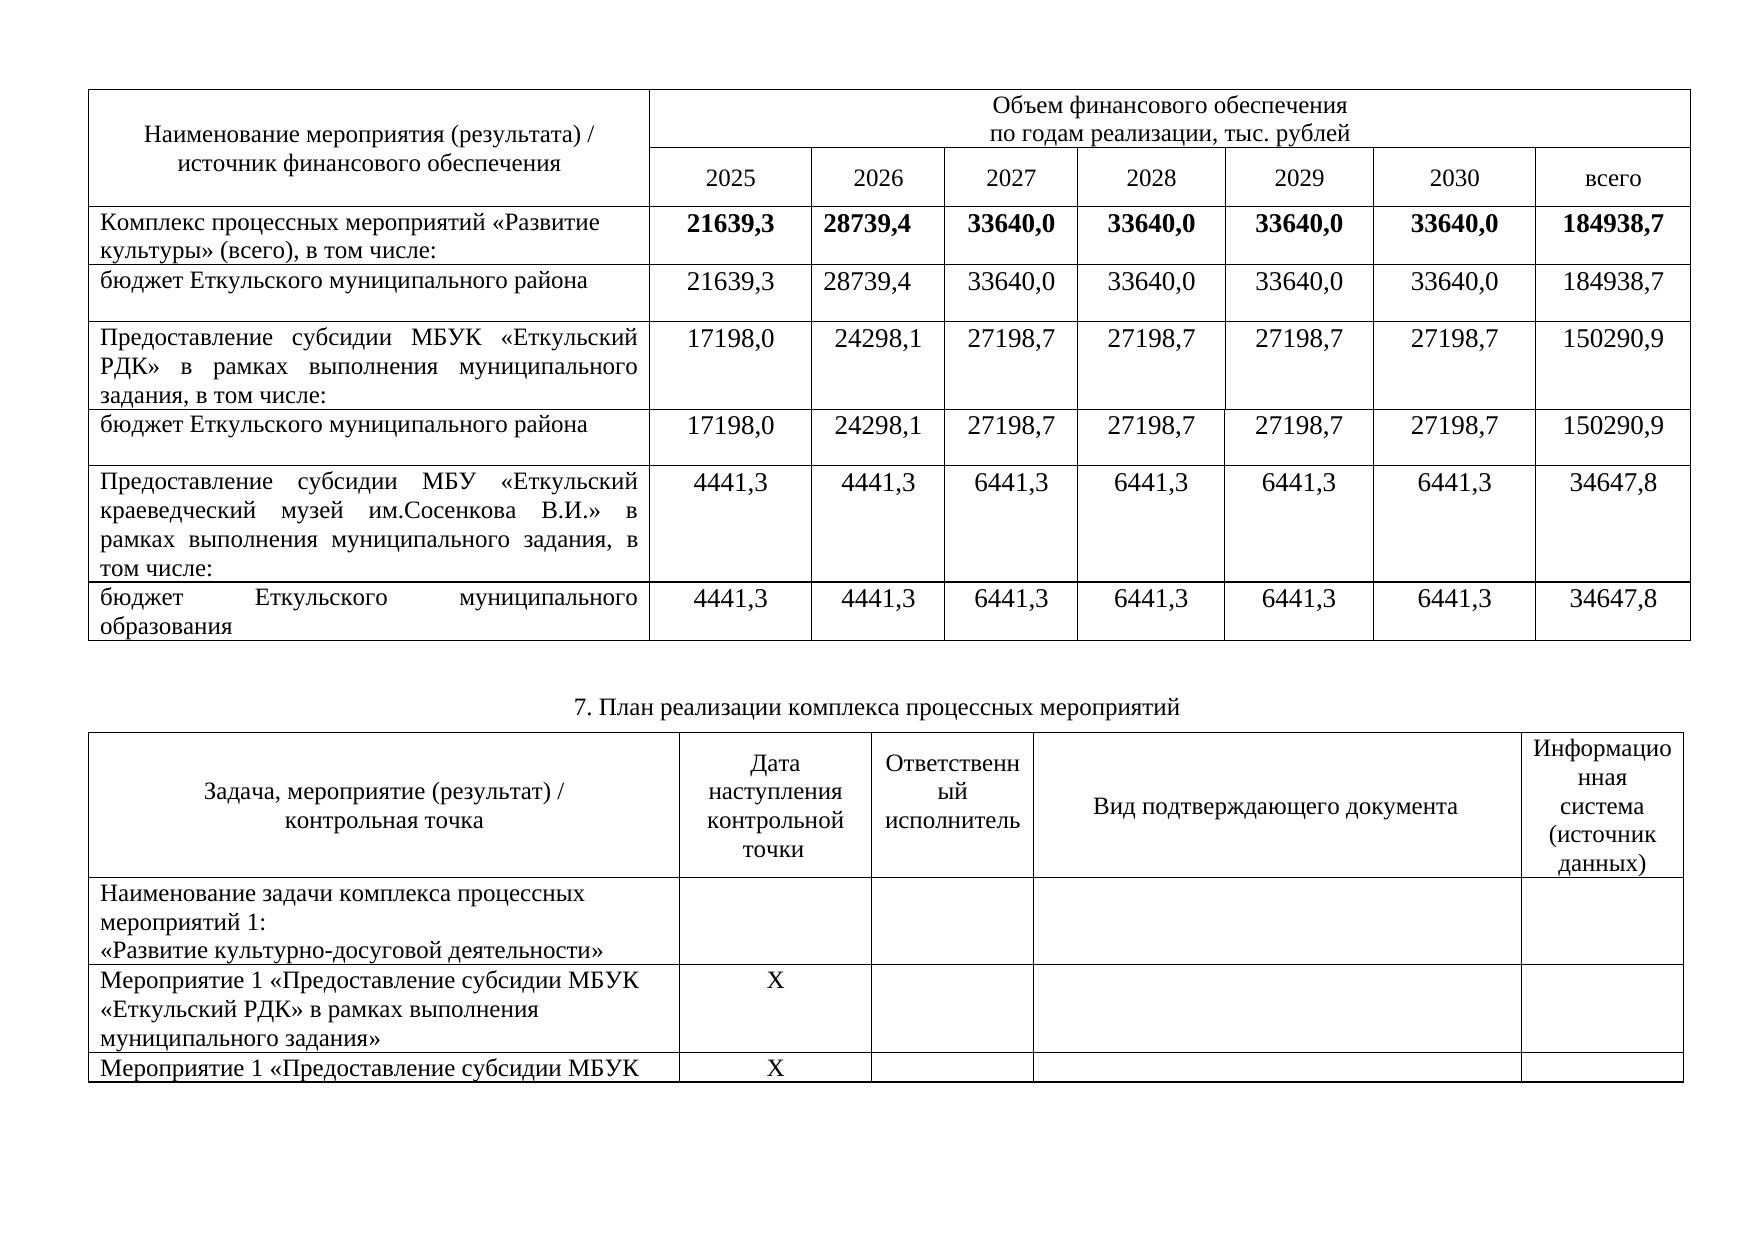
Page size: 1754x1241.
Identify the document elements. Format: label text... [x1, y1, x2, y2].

table_cell [872, 1053, 882, 1081]
table_cell 6441,3 [1374, 466, 1535, 581]
table_cell 2025 [650, 148, 811, 206]
table_cell 27198,7 [1225, 410, 1373, 465]
table_cell 28739,4 [812, 207, 944, 264]
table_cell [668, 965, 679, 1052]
table_cell [1510, 1053, 1521, 1081]
table_cell [1672, 1053, 1683, 1081]
table_cell 150290,9 [1536, 322, 1690, 408]
table_cell [680, 878, 871, 964]
table_cell [872, 878, 1033, 964]
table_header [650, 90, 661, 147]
table_cell 27198,7 [1374, 322, 1535, 408]
table_cell [1522, 878, 1683, 964]
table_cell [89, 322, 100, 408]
table_cell 24298,1 [812, 410, 944, 465]
table_cell 4441,3 [650, 583, 811, 640]
table_cell [1522, 965, 1683, 1052]
table_cell 184938,7 [1536, 207, 1690, 264]
table_cell 33640,0 [1226, 207, 1373, 264]
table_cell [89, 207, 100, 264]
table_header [89, 733, 679, 877]
table_cell всего [1536, 148, 1690, 206]
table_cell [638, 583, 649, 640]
table_cell 34647,8 [1536, 466, 1690, 581]
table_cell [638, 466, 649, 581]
table_cell 17198,0 [650, 322, 811, 408]
table_cell 4441,3 [812, 466, 944, 581]
table_cell 27198,7 [945, 322, 1077, 408]
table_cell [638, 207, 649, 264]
table_cell 21639,3 [650, 265, 811, 321]
table_cell 6441,3 [945, 583, 1077, 640]
table_cell 27198,7 [1374, 410, 1535, 465]
table_cell 150290,9 [1536, 410, 1690, 465]
table_cell [1034, 1053, 1045, 1081]
table_cell 33640,0 [1374, 265, 1535, 321]
text 7. План реализации комплекса процессных мероприятий [89, 692, 1665, 721]
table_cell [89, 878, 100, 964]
table_cell бюджет Еткульского муниципального района [89, 410, 649, 465]
table_cell 27198,7 [1226, 322, 1373, 408]
table_cell 4441,3 [650, 466, 811, 581]
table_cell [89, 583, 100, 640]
table_header Ответственный исполнитель [872, 733, 1033, 877]
table_cell 184938,7 [1536, 265, 1690, 321]
table_header Наименование мероприятия (результата) / источник финансового обеспечения [89, 90, 649, 206]
table_cell 33640,0 [1078, 265, 1225, 321]
table_cell [1522, 1053, 1532, 1081]
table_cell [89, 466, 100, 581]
table_cell 21639,3 [650, 207, 811, 264]
table_header Вид подтверждающего документа [1034, 733, 1521, 877]
table_cell 33640,0 [1226, 265, 1373, 321]
table_cell X [680, 965, 871, 1052]
table_cell 2026 [812, 148, 944, 206]
table_cell [1034, 965, 1521, 1052]
table_cell 6441,3 [1225, 583, 1373, 640]
table_cell 27198,7 [1078, 410, 1224, 465]
table_cell 33640,0 [1374, 207, 1535, 264]
table_cell [872, 965, 1033, 1052]
table_cell 2027 [945, 148, 1077, 206]
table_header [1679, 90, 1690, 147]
table_cell 4441,3 [812, 583, 944, 640]
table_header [1522, 733, 1532, 877]
table_cell 6441,3 [1078, 466, 1224, 581]
table_cell 6441,3 [1374, 583, 1535, 640]
table_cell 2028 [1078, 148, 1225, 206]
table_header Дата наступления контрольной точки [680, 733, 871, 877]
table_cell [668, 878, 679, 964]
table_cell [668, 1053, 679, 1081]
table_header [1672, 733, 1683, 877]
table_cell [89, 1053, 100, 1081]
table_cell 33640,0 [945, 207, 1077, 264]
table_cell 28739,4 [812, 265, 944, 321]
table_cell 27198,7 [1078, 322, 1225, 408]
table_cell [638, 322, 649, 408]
table_cell [1022, 1053, 1033, 1081]
table_cell [1034, 878, 1521, 964]
table_cell 6441,3 [945, 466, 1077, 581]
table_cell 2030 [1374, 148, 1535, 206]
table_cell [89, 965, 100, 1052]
table_cell 34647,8 [1536, 583, 1690, 640]
table_cell 27198,7 [945, 410, 1077, 465]
table_cell 6441,3 [1225, 466, 1373, 581]
table_cell 17198,0 [650, 410, 811, 465]
table_cell бюджет Еткульского муниципального района [89, 265, 649, 321]
table_cell 33640,0 [1078, 207, 1225, 264]
table_cell 2029 [1226, 148, 1373, 206]
table_cell 6441,3 [1078, 583, 1224, 640]
table_cell 24298,1 [812, 322, 944, 408]
table_cell 33640,0 [945, 265, 1077, 321]
